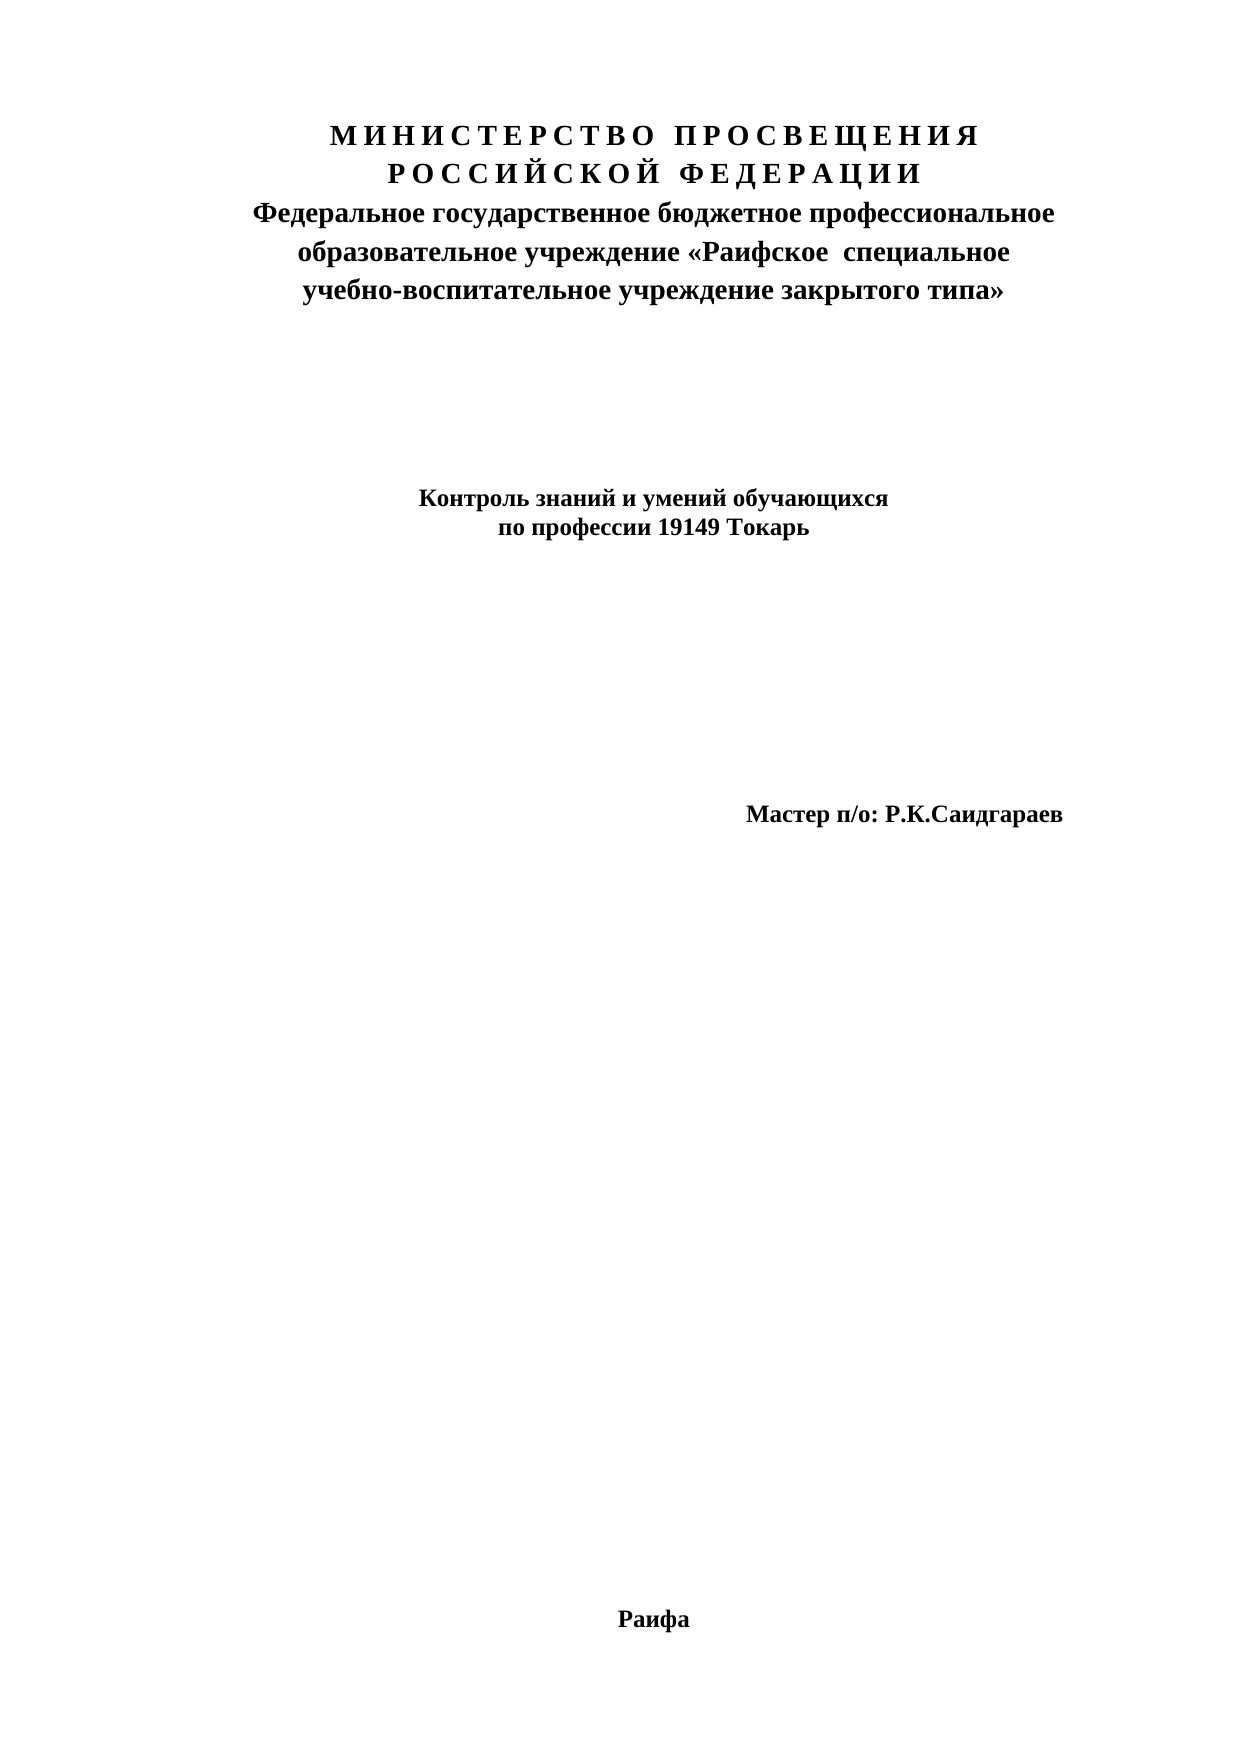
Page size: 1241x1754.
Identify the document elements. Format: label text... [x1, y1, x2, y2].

list Раифа [244, 1604, 1063, 1633]
list МИНИСТЕРСТВО ПРОСВЕЩЕНИЯ РОССИЙСКОЙ ФЕДЕРАЦИИ [244, 118, 1063, 190]
list по профессии 19149 Токарь [244, 512, 1063, 541]
list Федеральное государственное бюджетное профессиональное образовательное учреждение «Раифское специальное учебно-воспитательное учреждение закрытого типа» [244, 195, 1063, 306]
list Контроль знаний и умений обучающихся [244, 483, 1063, 512]
list Мастер п/о: Р.К.Саидгараев [244, 799, 1063, 828]
